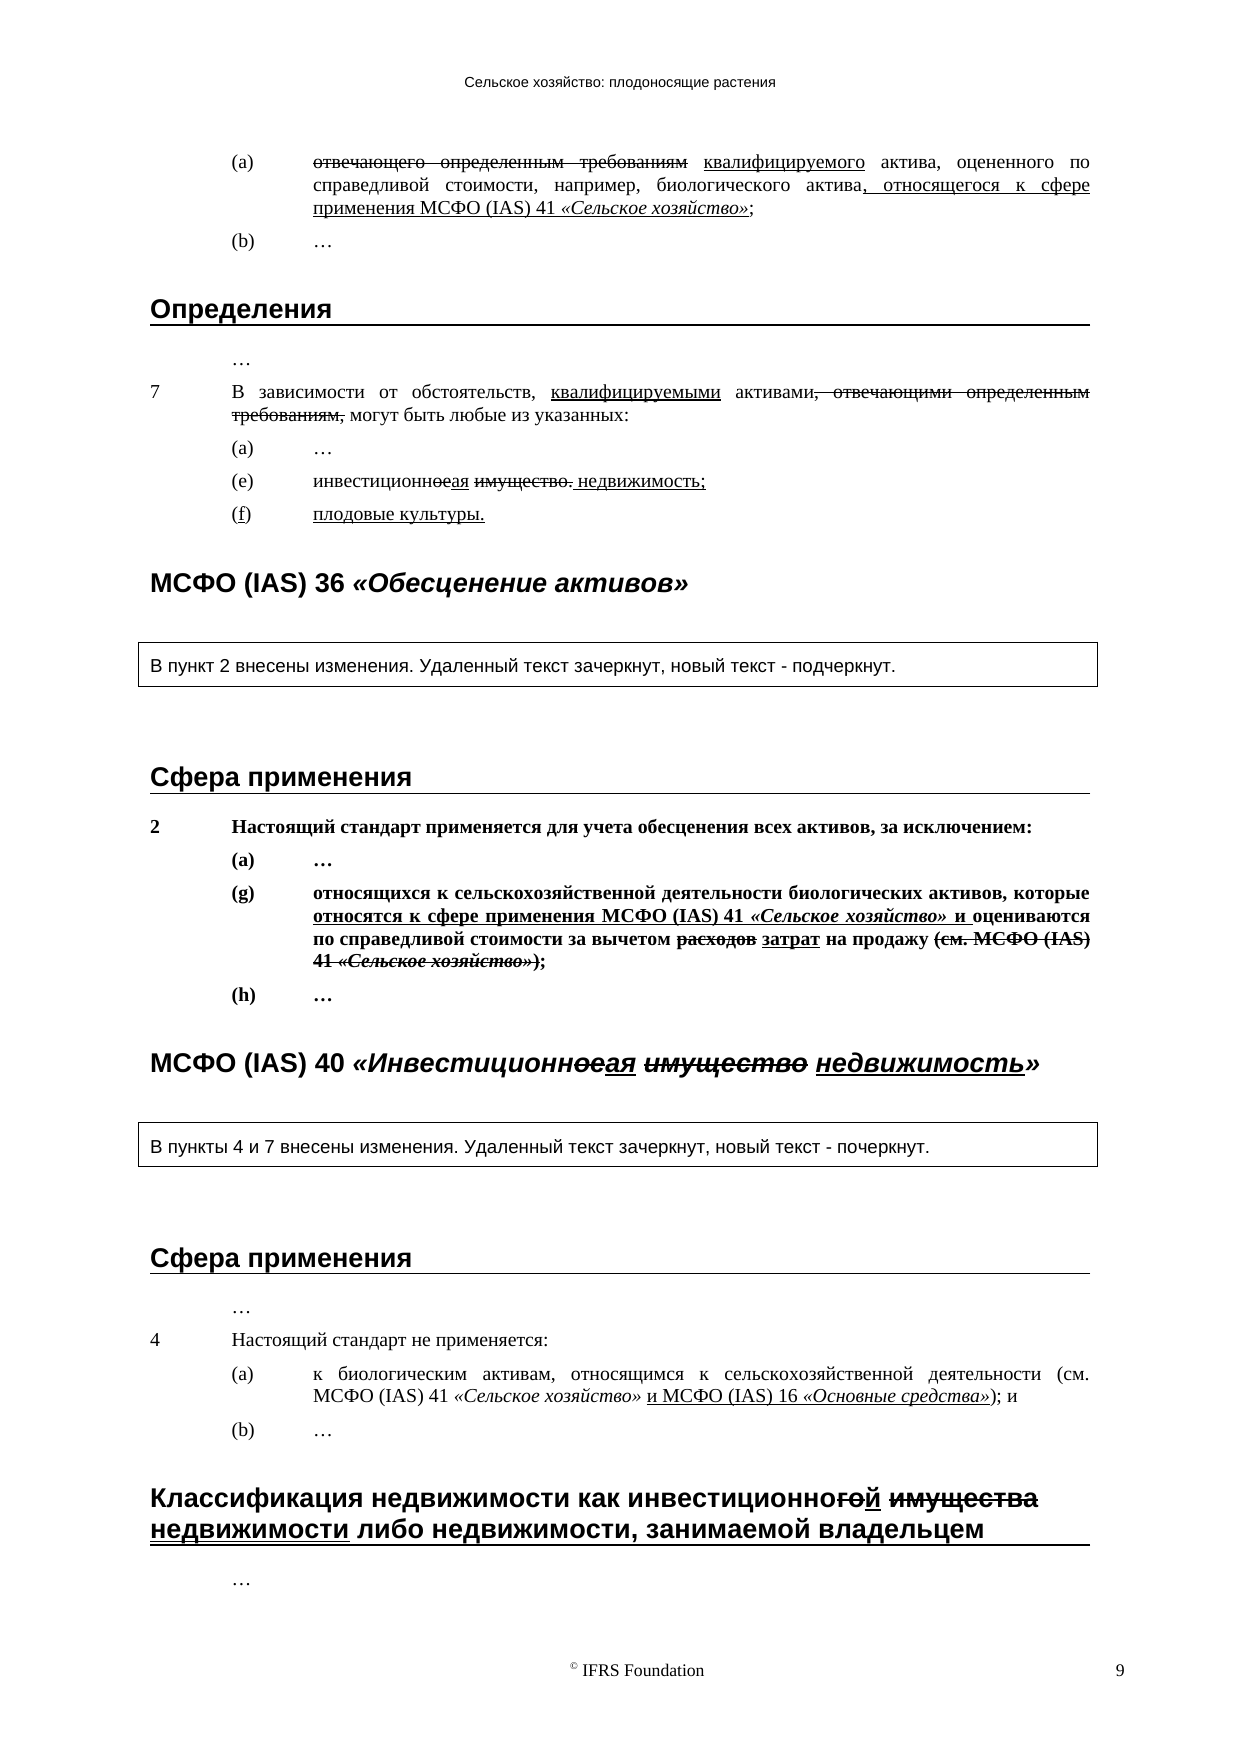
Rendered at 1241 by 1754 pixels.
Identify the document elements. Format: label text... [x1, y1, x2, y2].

text (a) … [231, 436, 1090, 458]
title Сфера применения [150, 1242, 1090, 1273]
title МСФО (IAS) 40 «Инвестиционноеая имущество недвижимость» [150, 1047, 1090, 1078]
text (e) инвестиционноеая имущество. недвижимость; [231, 469, 1090, 492]
text 7 В зависимости от обстоятельств, квалифицируемыми активами, отвечающими определенным требованиям, могут быть любые из указанных: [150, 380, 1090, 425]
title МСФО (IAS) 36 «Обесценение активов» [150, 567, 1090, 598]
table_header В пункт 2 внесены изменения. Удаленный текст зачеркнут, новый текст - подчеркнут. [139, 643, 1097, 686]
title Определения [150, 293, 1090, 324]
text (h) … [231, 983, 1090, 1006]
title Классификация недвижимости как инвестиционногой имущества недвижимости либо недвижимости, занимаемой владельцем [150, 1482, 1090, 1544]
text (g) относящихся к сельскохозяйственной деятельности биологических активов, которые относятся к сфере применения МСФО (IAS) 41 «Сельское хозяйство» и оцениваются по справедливой стоимости за вычетом расходов затрат на продажу (см. МСФО (IAS) 41 «Сельское хозяйство»); [231, 881, 1090, 972]
text (b) … [231, 1418, 1090, 1440]
text … [150, 346, 1090, 369]
text (f) плодовые культуры. [231, 502, 1090, 525]
text … [150, 1295, 1090, 1318]
title Сфера применения [150, 761, 1090, 793]
text (a) отвечающего определенным требованиям квалифицируемого актива, оцененного по справедливой стоимости, например, биологического актива, относящегося к сфере применения МСФО (IAS) 41 «Сельское хозяйство»; [231, 150, 1090, 218]
text … [150, 1566, 1090, 1589]
text (b) … [231, 229, 1090, 252]
table_header В пункты 4 и 7 внесены изменения. Удаленный текст зачеркнут, новый текст - почеркнут. [139, 1123, 1097, 1166]
text (a) … [231, 848, 1090, 871]
text 2 Настоящий стандарт применяется для учета обесценения всех активов, за исключением: [150, 814, 1090, 837]
text 4 Настоящий стандарт не применяется: [150, 1328, 1090, 1351]
text (a) к биологическим активам, относящимся к сельскохозяйственной деятельности (см. МСФО (IAS) 41 «Сельское хозяйство» и МСФО (IAS) 16 «Основные средства»); и [231, 1362, 1090, 1407]
